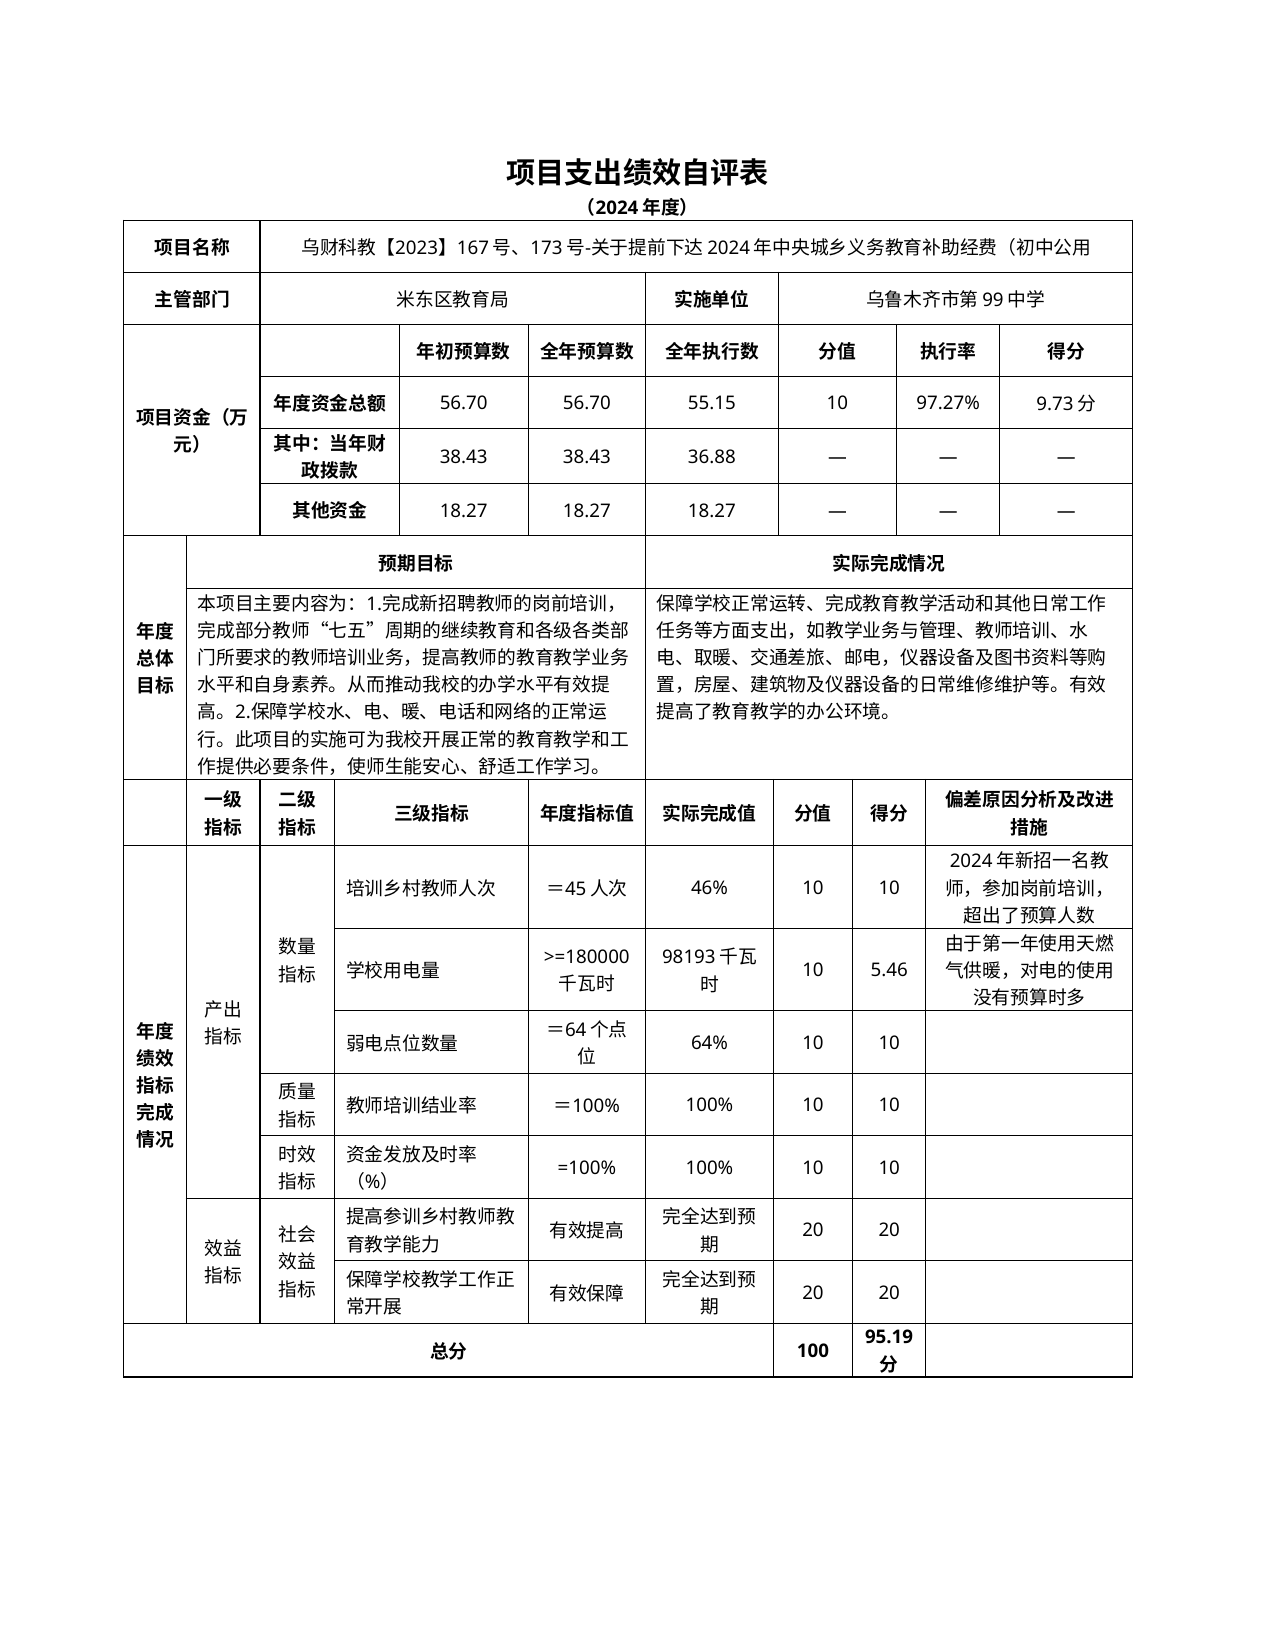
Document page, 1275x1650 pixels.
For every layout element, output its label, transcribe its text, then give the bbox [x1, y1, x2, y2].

table_cell 主管部门 [124, 273, 259, 324]
table_cell 实施单位 [646, 273, 778, 324]
table_cell 年度指标值 [529, 780, 645, 845]
table_cell [926, 1074, 1132, 1135]
table_cell [926, 1261, 1132, 1323]
table_cell — [779, 429, 896, 483]
table_cell 本项目主要内容为：1.完成新招聘教师的岗前培训，完成部分教师“七五”周期的继续教育和各级各类部门所要求的教师培训业务，提高教师的教育教学业务水平和自身素养。从而推动我校的办学水平有效提高。2.保障学校水、电、暖、电话和网络的正常运行。此项目的实施可为我校开展正常的教育教学和工作提供必要条件，使师生能安心、舒适工作学习。 [187, 589, 645, 779]
table_cell =100% [529, 1136, 645, 1198]
table_cell 10 [774, 1136, 852, 1198]
table_cell 执行率 [897, 325, 999, 376]
table_cell [261, 325, 399, 376]
table_cell 10 [853, 1074, 925, 1135]
table_cell 时效指标 [261, 1136, 334, 1198]
table_cell 数量指标 [261, 846, 334, 1073]
table_cell 20 [853, 1199, 925, 1260]
table_cell 100% [646, 1136, 773, 1198]
table_cell 总分 [124, 1324, 773, 1376]
table_cell 其他资金 [261, 484, 399, 535]
table_cell >=180000千瓦时 [529, 929, 645, 1010]
table_cell 分值 [779, 325, 896, 376]
table_cell 36.88 [646, 429, 778, 483]
table_cell [926, 1199, 1132, 1260]
table_cell — [779, 484, 896, 535]
table_cell 培训乡村教师人次 [335, 846, 528, 927]
table_cell [124, 780, 186, 845]
table_cell 100 [774, 1324, 852, 1376]
table_cell 由于第一年使用天燃气供暖，对电的使用没有预算时多 [926, 929, 1132, 1010]
table_cell 100% [646, 1074, 773, 1135]
table_cell [926, 1136, 1132, 1198]
table_cell 97.27% [897, 377, 999, 428]
table_cell ＝100% [529, 1074, 645, 1135]
table_cell 其中：当年财政拨款 [261, 429, 399, 483]
table_cell — [1000, 484, 1132, 535]
table_cell 年度绩效指标完成情况 [124, 846, 186, 1323]
table_cell 全年执行数 [646, 325, 778, 376]
table_cell 2024年新招一名教师，参加岗前培训，超出了预算人数 [926, 846, 1132, 927]
table_cell 完全达到预期 [646, 1199, 773, 1260]
table_cell 18.27 [529, 484, 645, 535]
table_cell ＝64个点位 [529, 1011, 645, 1073]
table_cell 实际完成值 [646, 780, 773, 845]
table_cell 学校用电量 [335, 929, 528, 1010]
table_cell — [1000, 429, 1132, 483]
table_cell [926, 1011, 1132, 1073]
table_cell 提高参训乡村教师教育教学能力 [335, 1199, 528, 1260]
table_cell 56.70 [529, 377, 645, 428]
table_cell 98193千瓦时 [646, 929, 773, 1010]
text （2024年度） [187, 192, 1087, 219]
table_cell 米东区教育局 [261, 273, 645, 324]
table_cell — [897, 429, 999, 483]
table_cell 偏差原因分析及改进措施 [926, 780, 1132, 845]
table_cell 55.15 [646, 377, 778, 428]
table_cell 社会效益指标 [261, 1199, 334, 1323]
table_cell 有效保障 [529, 1261, 645, 1323]
table_cell 乌鲁木齐市第99中学 [779, 273, 1132, 324]
table_cell 10 [774, 846, 852, 927]
table_cell 56.70 [400, 377, 528, 428]
table_cell 年度资金总额 [261, 377, 399, 428]
table_cell — [897, 484, 999, 535]
table_header 项目名称 [124, 221, 259, 272]
table_cell 一级指标 [187, 780, 259, 845]
table_header 乌财科教【2023】167号、173号-关于提前下达2024年中央城乡义务教育补助经费（初中公用 [261, 221, 1132, 272]
table_cell 10 [853, 1011, 925, 1073]
table_cell 46% [646, 846, 773, 927]
table_cell 项目资金（万元） [124, 325, 259, 535]
table_cell 64% [646, 1011, 773, 1073]
table_cell 二级指标 [261, 780, 334, 845]
table_cell 完全达到预期 [646, 1261, 773, 1323]
table_cell 18.27 [400, 484, 528, 535]
table_cell 弱电点位数量 [335, 1011, 528, 1073]
table_cell 产出指标 [187, 846, 259, 1198]
table_cell 保障学校教学工作正常开展 [335, 1261, 528, 1323]
table_cell 10 [774, 1074, 852, 1135]
table_cell 得分 [1000, 325, 1132, 376]
table_cell 得分 [853, 780, 925, 845]
table_cell 10 [779, 377, 896, 428]
table_cell 实际完成情况 [646, 536, 1132, 587]
table_cell 10 [853, 1136, 925, 1198]
table_cell 5.46 [853, 929, 925, 1010]
table_cell ＝45人次 [529, 846, 645, 927]
table_cell 9.73分 [1000, 377, 1132, 428]
table_cell [926, 1324, 1132, 1376]
table_cell 效益指标 [187, 1199, 259, 1323]
table_cell 资金发放及时率（%） [335, 1136, 528, 1198]
table_cell 预期目标 [187, 536, 645, 587]
text 项目支出绩效自评表 [187, 150, 1087, 192]
table_cell 有效提高 [529, 1199, 645, 1260]
table_cell 20 [853, 1261, 925, 1323]
table_cell 保障学校正常运转、完成教育教学活动和其他日常工作任务等方面支出，如教学业务与管理、教师培训、水电、取暖、交通差旅、邮电，仪器设备及图书资料等购置，房屋、建筑物及仪器设备的日常维修维护等。有效提高了教育教学的办公环境。 [646, 589, 1132, 779]
table_cell 18.27 [646, 484, 778, 535]
table_cell 38.43 [400, 429, 528, 483]
table_cell 质量指标 [261, 1074, 334, 1135]
table_cell 10 [853, 846, 925, 927]
table_cell 20 [774, 1261, 852, 1323]
table_cell 年初预算数 [400, 325, 528, 376]
table_cell 分值 [774, 780, 852, 845]
table_cell 三级指标 [335, 780, 528, 845]
table_cell 教师培训结业率 [335, 1074, 528, 1135]
table_cell 20 [774, 1199, 852, 1260]
table_cell 10 [774, 929, 852, 1010]
table_cell 年度总体目标 [124, 536, 186, 779]
table_cell 10 [774, 1011, 852, 1073]
table_cell 38.43 [529, 429, 645, 483]
table_cell 全年预算数 [529, 325, 645, 376]
table_cell 95.19分 [853, 1324, 925, 1376]
